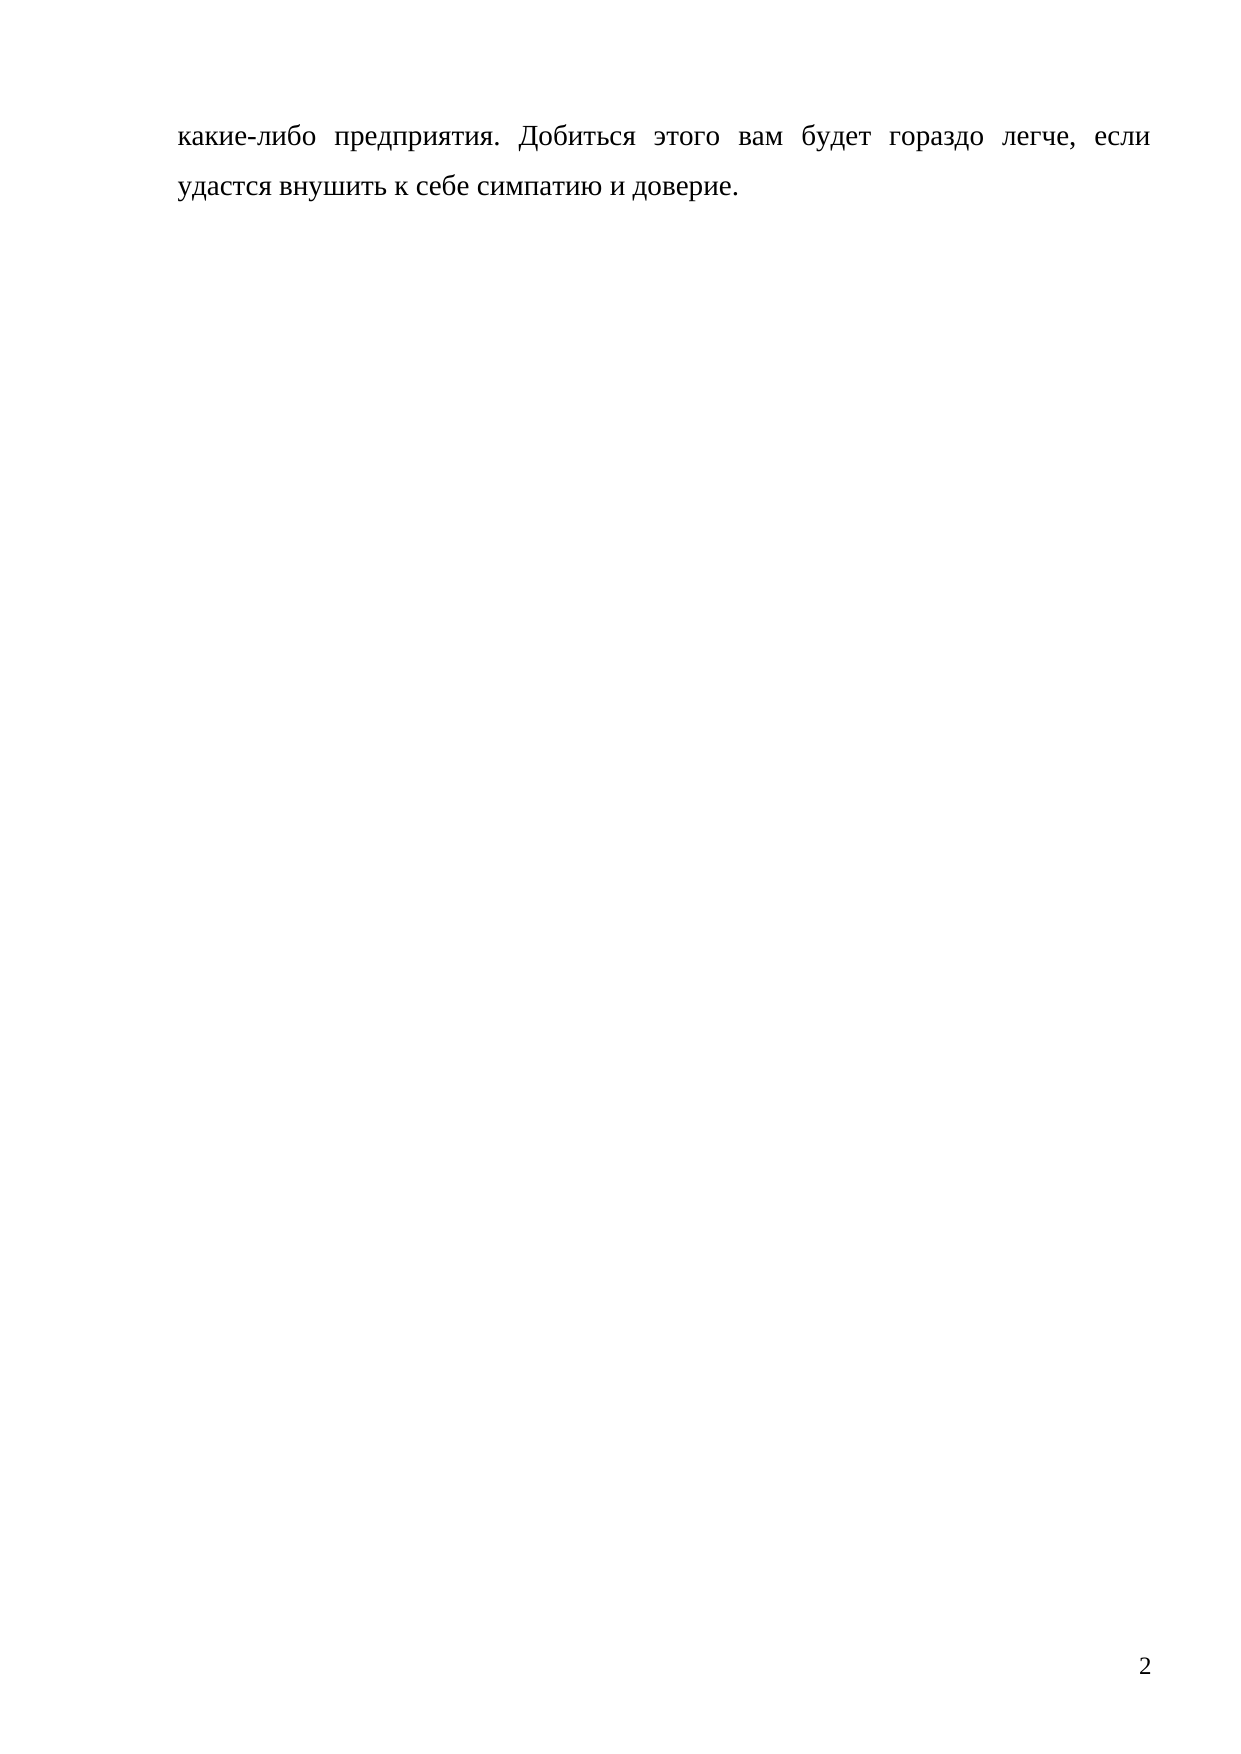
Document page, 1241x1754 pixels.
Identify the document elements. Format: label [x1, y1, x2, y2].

text [177, 118, 1152, 202]
